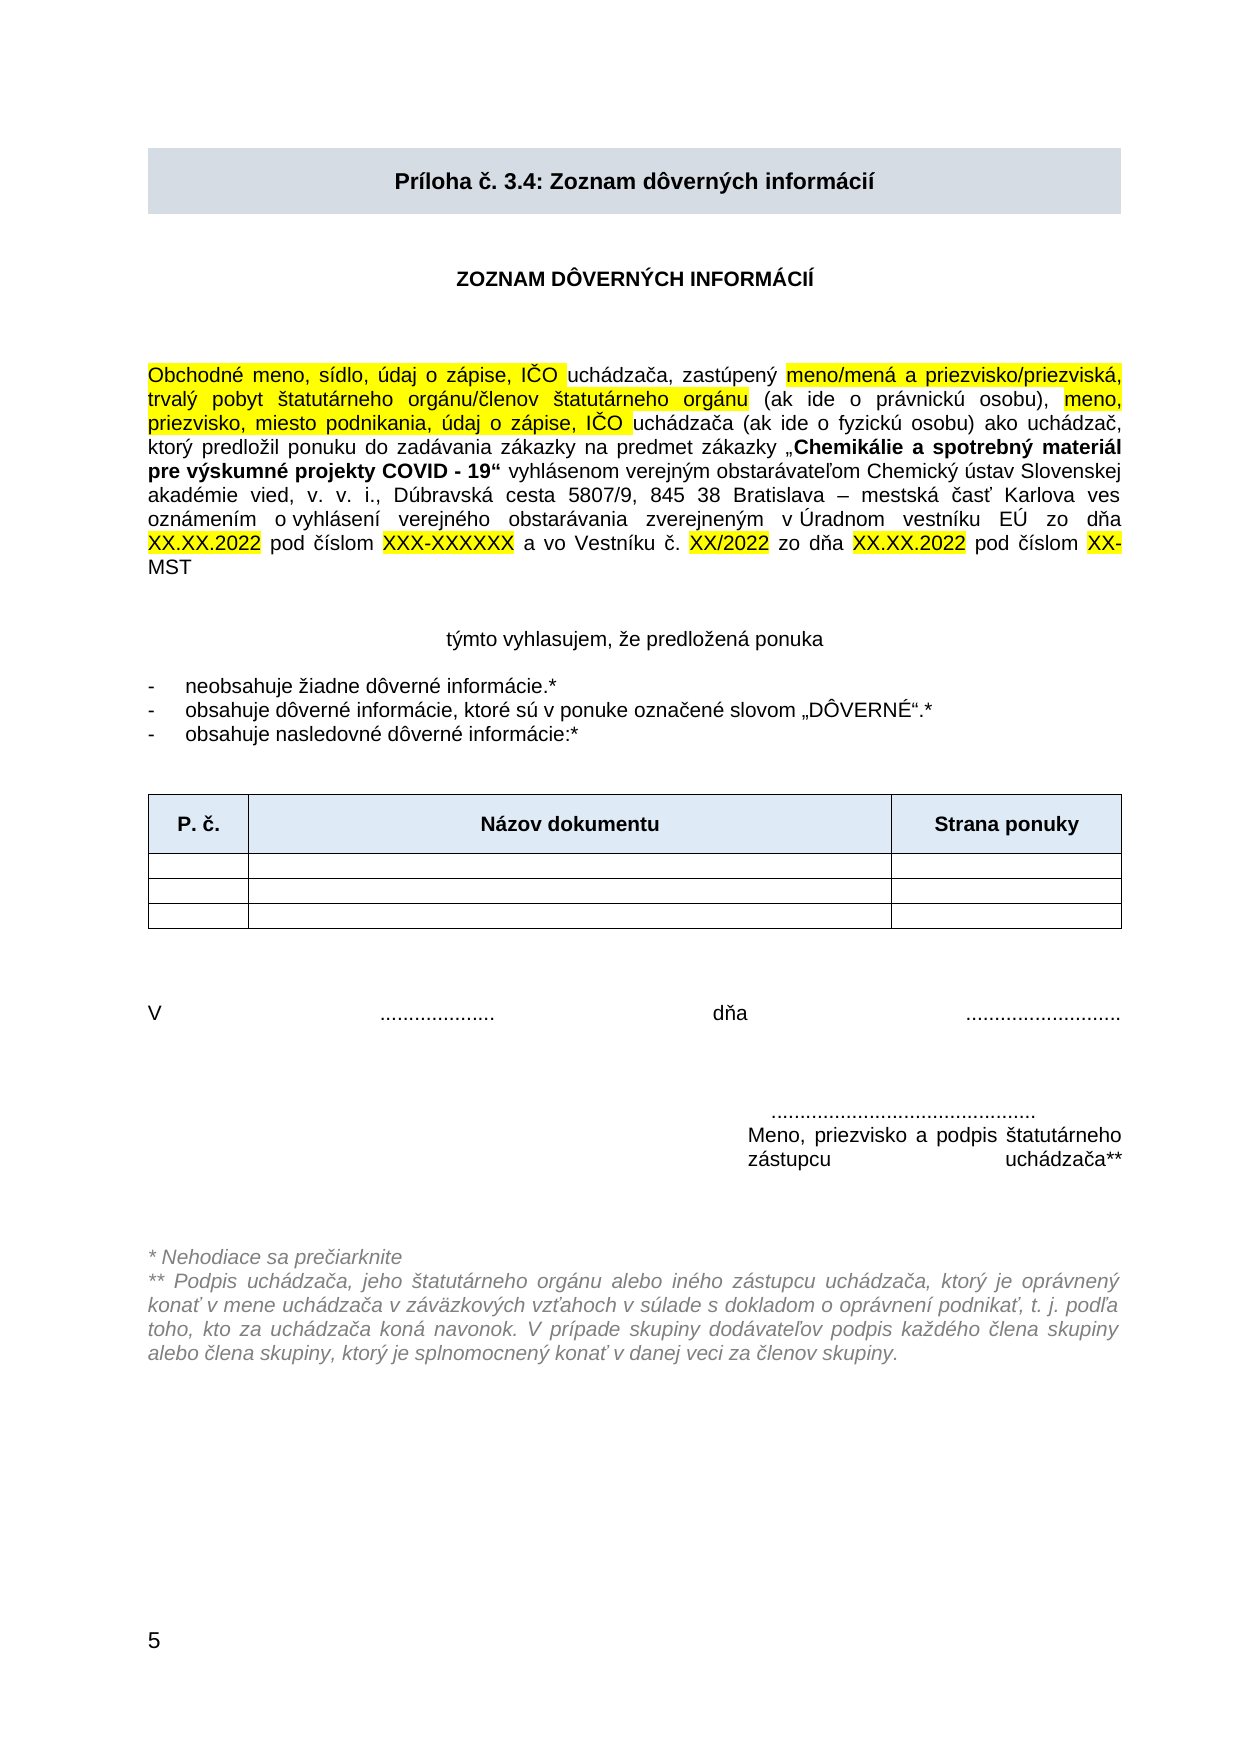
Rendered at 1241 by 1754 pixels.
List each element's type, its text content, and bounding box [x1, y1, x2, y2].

table_cell [149, 904, 248, 928]
table_header P. č. [149, 795, 248, 853]
table_cell [249, 904, 891, 928]
text Obchodné meno, sídlo, údaj o zápise, IČO uchádzača, zastúpený meno/mená a priezvisko/priezviská, trvalý pobyt štatutárneho orgánu/členov štatutárneho orgánu (ak ide o právnickú osobu), meno, priezvisko, miesto podnikania, údaj o zápise, IČO uchádzača (ak ide o fyzickú osobu) ako uchádzač, ktorý predložil ponuku do zadávania zákazky na predmet zákazky „Chemikálie a spotrebný materiál pre výskumné projekty COVID - 19“ vyhlásenom verejným obstarávateľom Chemický ústav Slovenskej akadémie vied, v. v. i., Dúbravská cesta 5807/9, 845 38 Bratislava – mestská časť Karlova ves oznámením o vyhlásení verejného obstarávania zverejneným v Úradnom vestníku EÚ zo dňa XX.XX.2022 pod číslom XXX-XXXXXX a vo Vestníku č. XX/2022 zo dňa XX.XX.2022 pod číslom XX-MST [148, 363, 1122, 578]
text * Nehodiace sa prečiarknite [148, 1245, 1122, 1269]
list neobsahuje žiadne dôverné informácie.* [148, 674, 1122, 698]
table_cell [892, 854, 1121, 878]
table_cell [149, 854, 248, 878]
table_cell [892, 879, 1121, 903]
table_cell [249, 879, 891, 903]
list obsahuje dôverné informácie, ktoré sú v ponuke označené slovom „DÔVERNÉ“.* [148, 698, 1122, 722]
table_header Názov dokumentu [249, 795, 891, 853]
table_cell [149, 879, 248, 903]
table_cell [249, 854, 891, 878]
text Meno, priezvisko a podpis štatutárneho zástupcu uchádzača** [748, 1123, 1122, 1197]
text týmto vyhlasujem, že predložená ponuka [148, 626, 1122, 674]
table_header Príloha č. 3.4: Zoznam dôverných informácií [148, 148, 1121, 214]
text .............................................. [748, 1099, 1122, 1123]
text ZOZNAM DÔVERNÝCH INFORMÁCIÍ [148, 267, 1122, 291]
table_header Strana ponuky [892, 795, 1121, 853]
text V .................... dňa ........................... [148, 1001, 1122, 1051]
table_cell [892, 904, 1121, 928]
text ** Podpis uchádzača, jeho štatutárneho orgánu alebo iného zástupcu uchádzača, ktorý je oprávnený konať v mene uchádzača v záväzkových vzťahoch v súlade s dokladom o oprávnení podnikať, t. j. podľa toho, kto za uchádzača koná navonok. V prípade skupiny dodávateľov podpis každého člena skupiny alebo člena skupiny, ktorý je splnomocnený konať v danej veci za členov skupiny. [148, 1269, 1122, 1365]
list obsahuje nasledovné dôverné informácie:* [148, 722, 1122, 746]
